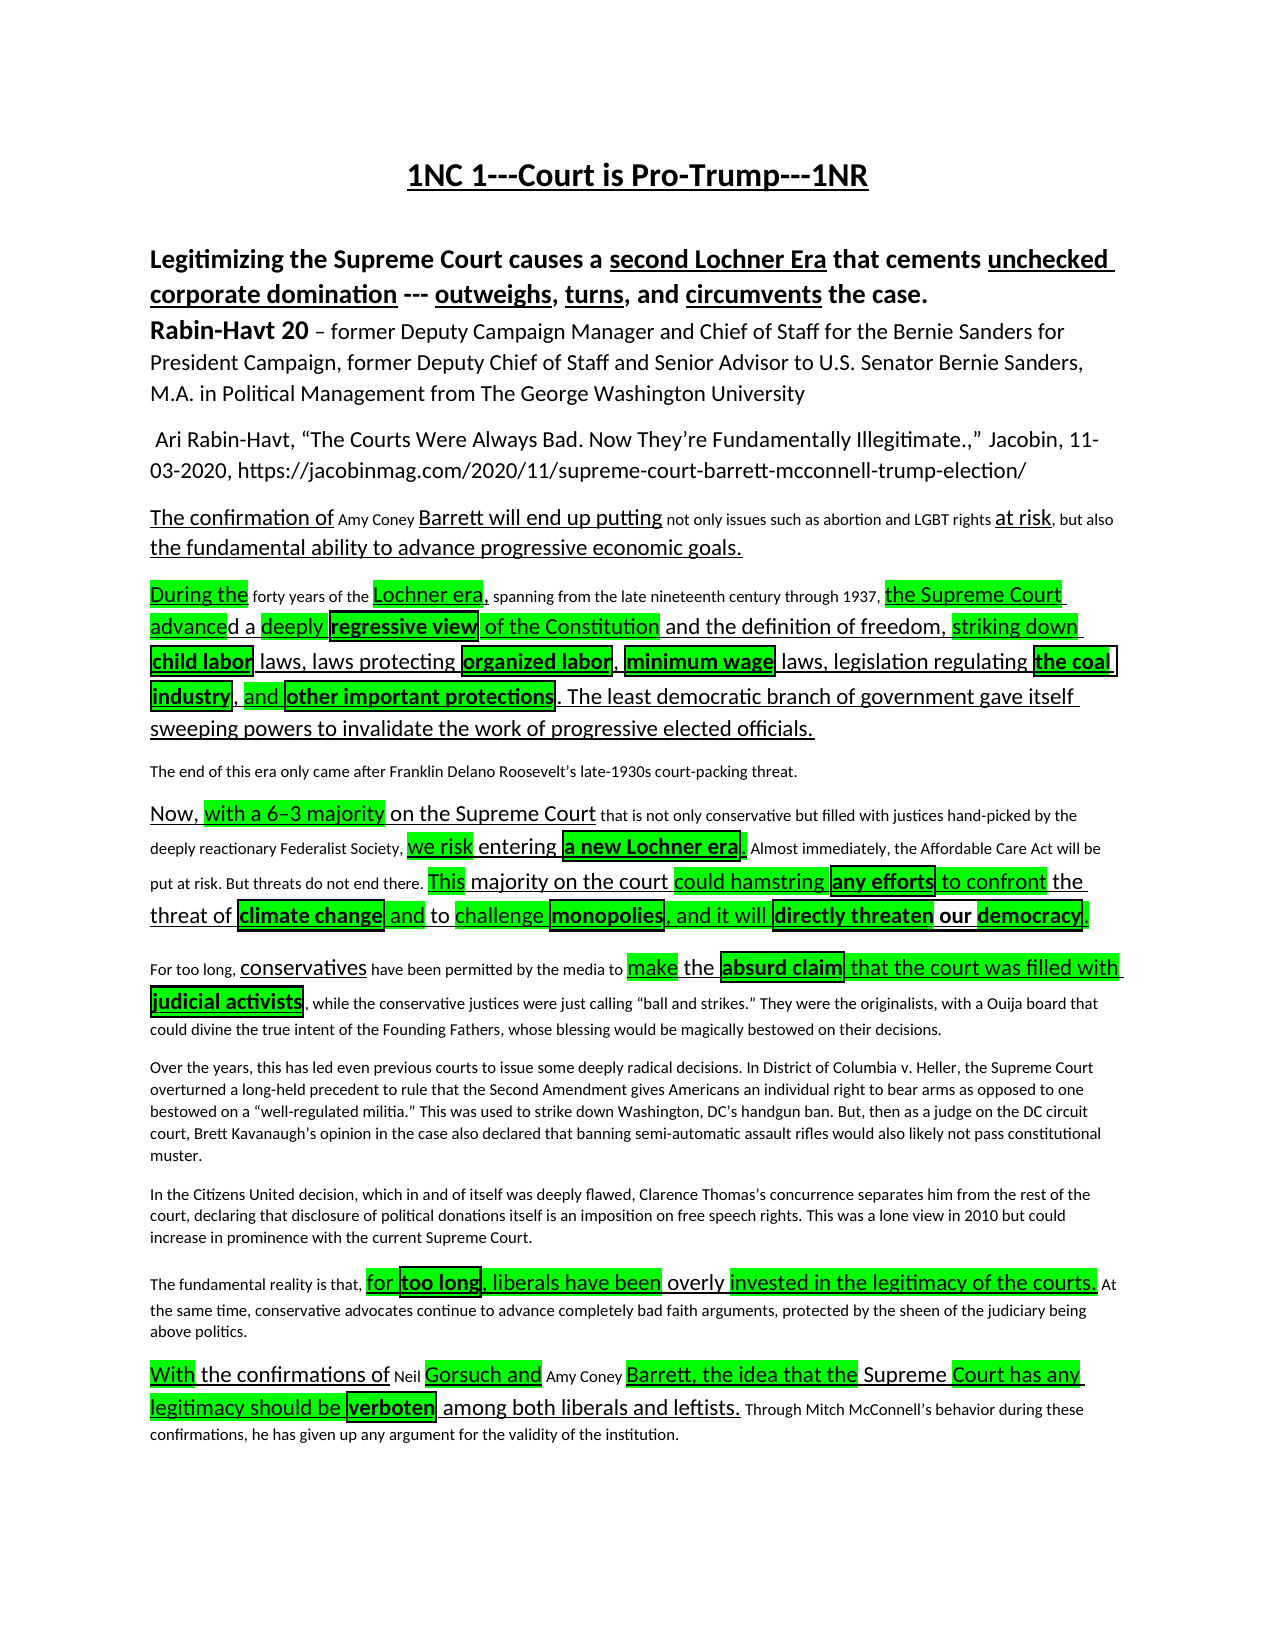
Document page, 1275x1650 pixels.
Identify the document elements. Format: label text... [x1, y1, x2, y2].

text Over the years, this has led even previous courts to issue some deeply radical decisions. In District of Columbia v. Heller, the Supreme Court overturned a long-held precedent to rule that the Second Amendment gives Americans an individual right to bear arms as opposed to one bestowed on a “well-regulated militia.” This was used to strike down Washington, DC’s handgun ban. But, then as a judge on the DC circuit court, Brett Kavanaugh’s opinion in the case also declared that banning semi-automatic assault rifles would also likely not pass constitutional muster. [150, 1058, 1125, 1166]
text With the confirmations of Neil Gorsuch and Amy Coney Barrett, the idea that the Supreme Court has any legitimacy should be verboten among both liberals and leftists. Through Mitch McConnell’s behavior during these confirmations, he has given up any argument for the validity of the institution. [150, 1360, 1125, 1445]
text Ari Rabin-Havt, “The Courts Were Always Bad. Now They’re Fundamentally Illegitimate.,” Jacobin, 11-03-2020, https://jacobinmag.com/2020/11/supreme-court-barrett-mcconnell-trump-election/ [150, 426, 1125, 484]
text Now, with a 6–3 majority on the Supreme Court that is not only conservative but filled with justices hand-picked by the deeply reactionary Federalist Society, we risk entering a new Lochner era. Almost immediately, the Affordable Care Act will be put at risk. But threats do not end there. This majority on the court could hamstring any efforts to confront the threat of climate change and to challenge monopolies, and it will directly threaten our democracy. [150, 799, 1125, 932]
text The confirmation of Amy Coney Barrett will end up putting not only issues such as abortion and LGBT rights at risk, but also the fundamental ability to advance progressive economic goals. [150, 503, 1125, 561]
subtitle Legitimizing the Supreme Court causes a second Lochner Era that cements unchecked corporate domination --- outweighs, turns, and circumvents the case. [150, 242, 1125, 311]
text In the Citizens United decision, which in and of itself was deeply flawed, Clarence Thomas’s concurrence separates him from the rest of the court, declaring that disclosure of political donations itself is an imposition on free speech rights. This was a lone view in 2010 but could increase in prominence with the current Supreme Court. [150, 1184, 1125, 1248]
subtitle 1NC 1---Court is Pro-Trump---1NR [150, 154, 1125, 195]
text The fundamental reality is that, for too long, liberals have been overly invested in the legitimacy of the courts. At the same time, conservative advocates continue to advance completely bad faith arguments, protected by the sheen of the judiciary being above politics. [150, 1266, 1125, 1342]
text During the forty years of the Lochner era, spanning from the late nineteenth century through 1937, the Supreme Court advanced a deeply regressive view of the Constitution and the definition of freedom, striking down child labor laws, laws protecting organized labor, minimum wage laws, legislation regulating the coal industry, and other important protections. The least democratic branch of government gave itself sweeping powers to invalidate the work of progressive elected officials. [150, 580, 1125, 742]
text The end of this era only came after Franklin Delano Roosevelt’s late-1930s court-packing threat. [150, 761, 1125, 781]
text Rabin-Havt 20 – former Deputy Campaign Manager and Chief of Staff for the Bernie Sanders for President Campaign, former Deputy Chief of Staff and Senior Advisor to U.S. Senator Bernie Sanders, M.A. in Political Management from The George Washington University [150, 313, 1125, 407]
text For too long, conservatives have been permitted by the media to make the absurd claim that the court was filled with judicial activists, while the conservative justices were just calling “ball and strikes.” They were the originalists, with a Ouija board that could divine the true intent of the Founding Fathers, whose blessing would be magically bestowed on their decisions. [150, 951, 1125, 1039]
